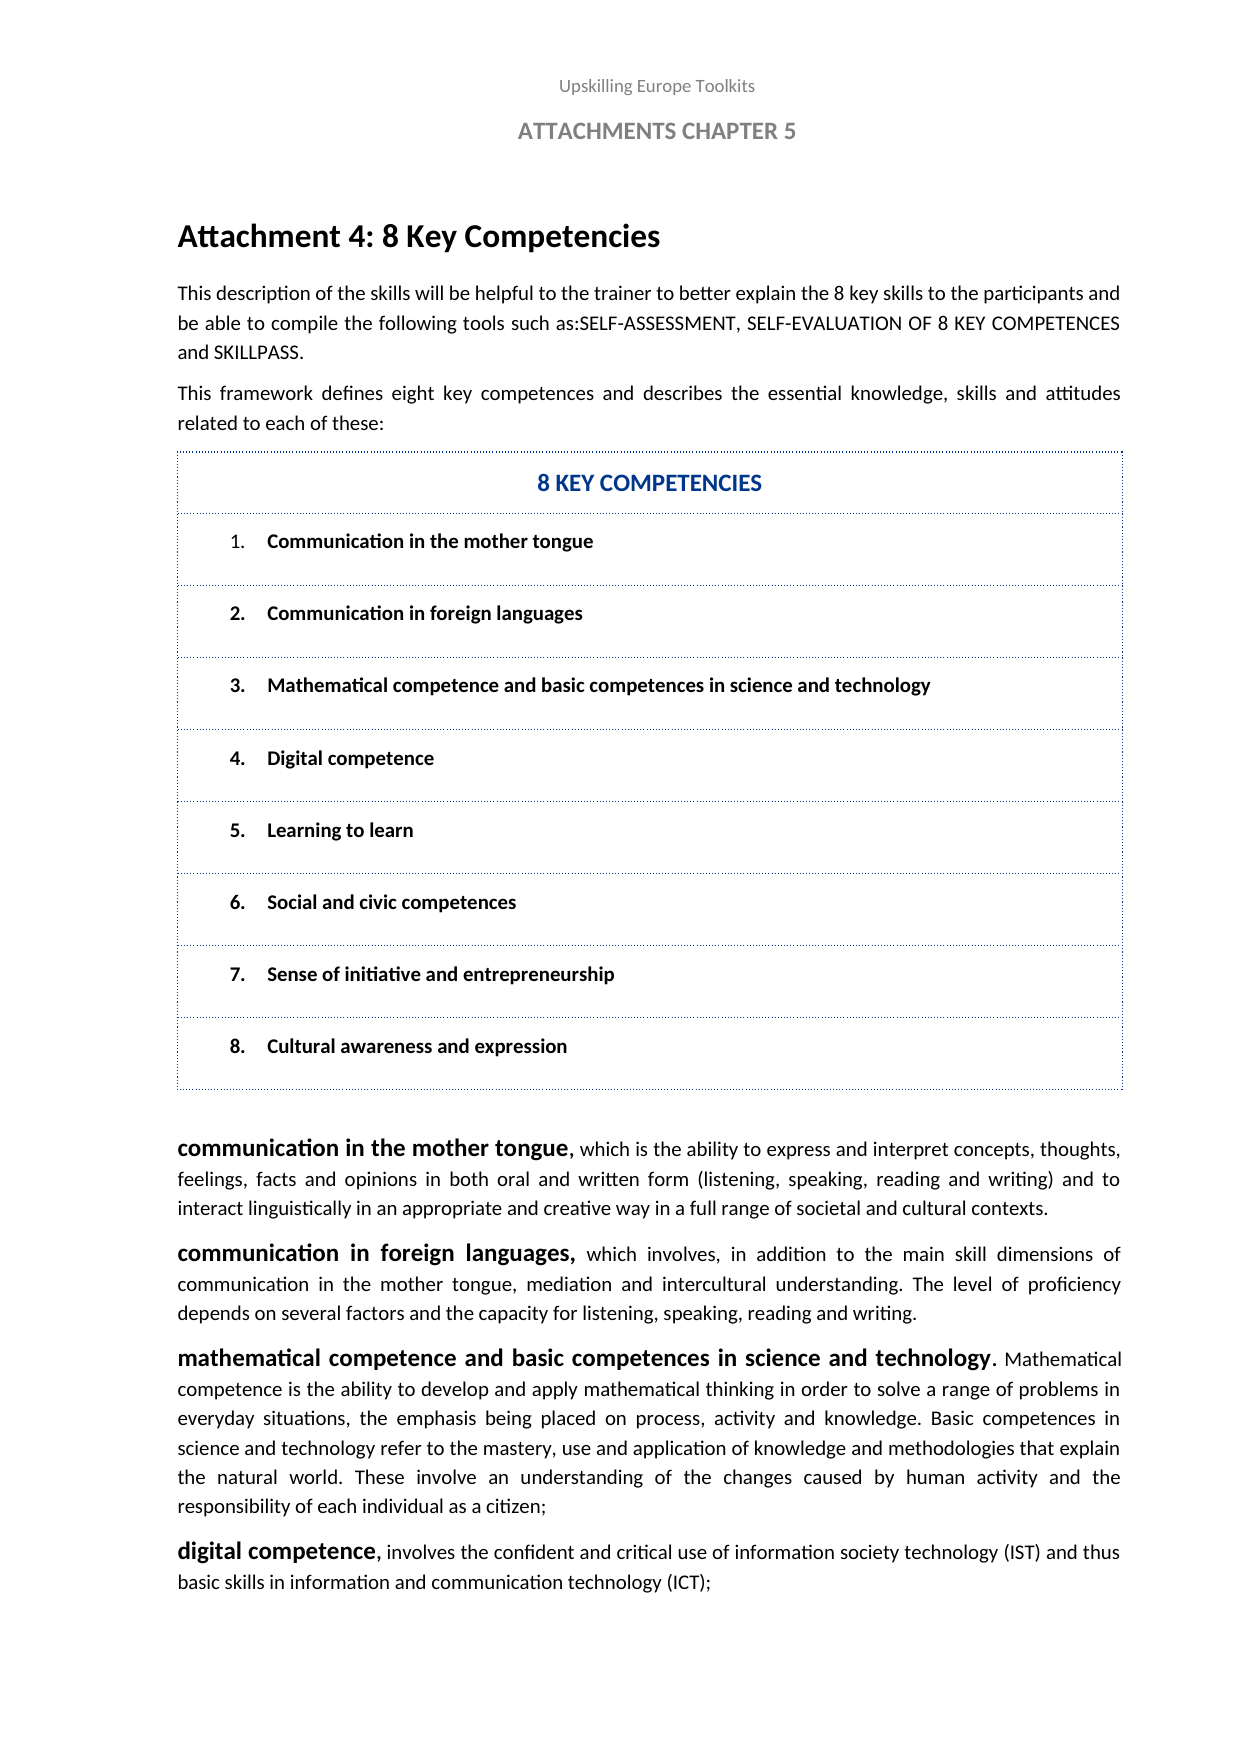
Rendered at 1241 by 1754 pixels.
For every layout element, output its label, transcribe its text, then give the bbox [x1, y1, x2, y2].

table_cell Sense of initiative and entrepreneurship [177, 945, 1122, 1017]
table_cell Digital competence [177, 729, 1122, 801]
text mathematical competence and basic competences in science and technology. Mathematical competence is the ability to develop and apply mathematical thinking in order to solve a range of problems in everyday situations, the emphasis being placed on process, activity and knowledge. Basic competences in science and technology refer to the mastery, use and application of knowledge and methodologies that explain the natural world. These involve an understanding of the changes caused by human activity and the responsibility of each individual as a citizen; [177, 1342, 1122, 1518]
table_cell Communication in the mother tongue [177, 513, 1122, 585]
text This description of the skills will be helpful to the trainer to better explain the 8 key skills to the participants and be able to compile the following tools such as:SELF-ASSESSMENT, SELF-EVALUATION OF 8 KEY COMPETENCES and SKILLPASS. [177, 281, 1122, 364]
text communication in the mother tongue, which is the ability to express and interpret concepts, thoughts, feelings, facts and opinions in both oral and written form (listening, speaking, reading and writing) and to interact linguistically in an appropriate and creative way in a full range of societal and cultural contexts. [177, 1132, 1122, 1221]
table_header 8 KEY COMPETENCIES [177, 451, 1122, 513]
text This framework defines eight key competences and describes the essential knowledge, skills and attitudes related to each of these: [177, 381, 1122, 435]
table_cell Learning to learn [177, 801, 1122, 873]
table_cell Communication in foreign languages [177, 585, 1122, 657]
table_cell Cultural awareness and expression [177, 1017, 1122, 1089]
text communication in foreign languages, which involves, in addition to the main skill dimensions of communication in the mother tongue, mediation and intercultural understanding. The level of proficiency depends on several factors and the capacity for listening, speaking, reading and writing. [177, 1237, 1122, 1326]
title Attachment 4: 8 Key Competencies [177, 215, 1122, 256]
table_cell Social and civic competences [177, 873, 1122, 945]
table_cell Mathematical competence and basic competences in science and technology [177, 657, 1122, 729]
text digital competence, involves the confident and critical use of information society technology (IST) and thus basic skills in information and communication technology (ICT); [177, 1535, 1122, 1594]
